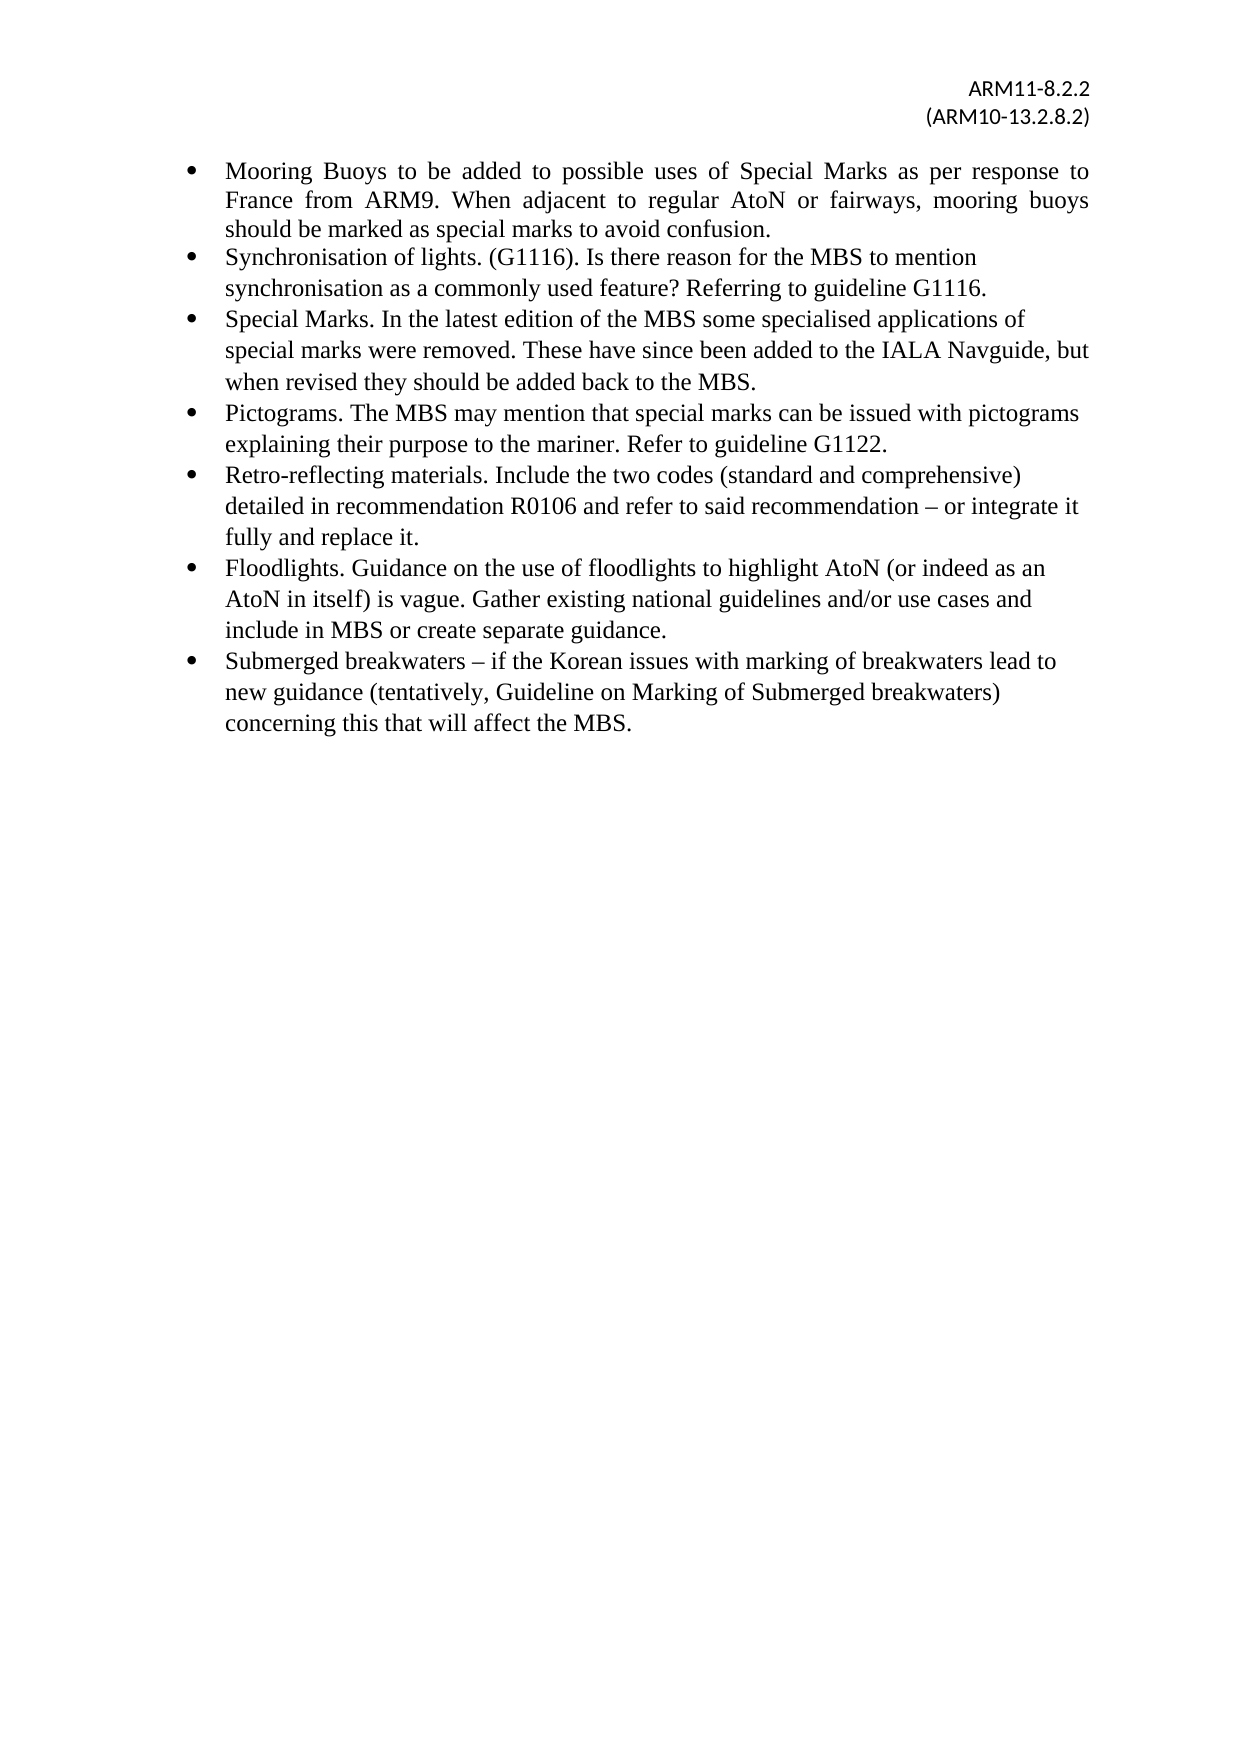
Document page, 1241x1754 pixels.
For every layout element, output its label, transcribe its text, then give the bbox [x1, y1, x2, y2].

list Floodlights. Guidance on the use of floodlights to highlight AtoN (or indeed as an AtoN in itself) is vague. Gather existing national guidelines and/or use cases and include in MBS or create separate guidance. [187, 553, 1090, 644]
list Submerged breakwaters – if the Korean issues with marking of breakwaters lead to new guidance (tentatively, Guideline on Marking of Submerged breakwaters) concerning this that will affect the MBS. [187, 646, 1090, 737]
list Special Marks. In the latest edition of the MBS some specialised applications of special marks were removed. These have since been added to the IALA Navguide, but when revised they should be added back to the MBS. [187, 304, 1090, 395]
list Mooring Buoys to be added to possible uses of Special Marks as per response to France from ARM9. When adjacent to regular AtoN or fairways, mooring buoys should be marked as special marks to avoid confusion. [187, 156, 1090, 242]
list Synchronisation of lights. (G1116). Is there reason for the MBS to mention synchronisation as a commonly used feature? Referring to guideline G1116. [187, 242, 1090, 302]
list Pictograms. The MBS may mention that special marks can be issued with pictograms explaining their purpose to the mariner. Refer to guideline G1122. [187, 398, 1090, 457]
list Retro-reflecting materials. Include the two codes (standard and comprehensive) detailed in recommendation R0106 and refer to said recommendation – or integrate it fully and replace it. [187, 460, 1090, 551]
